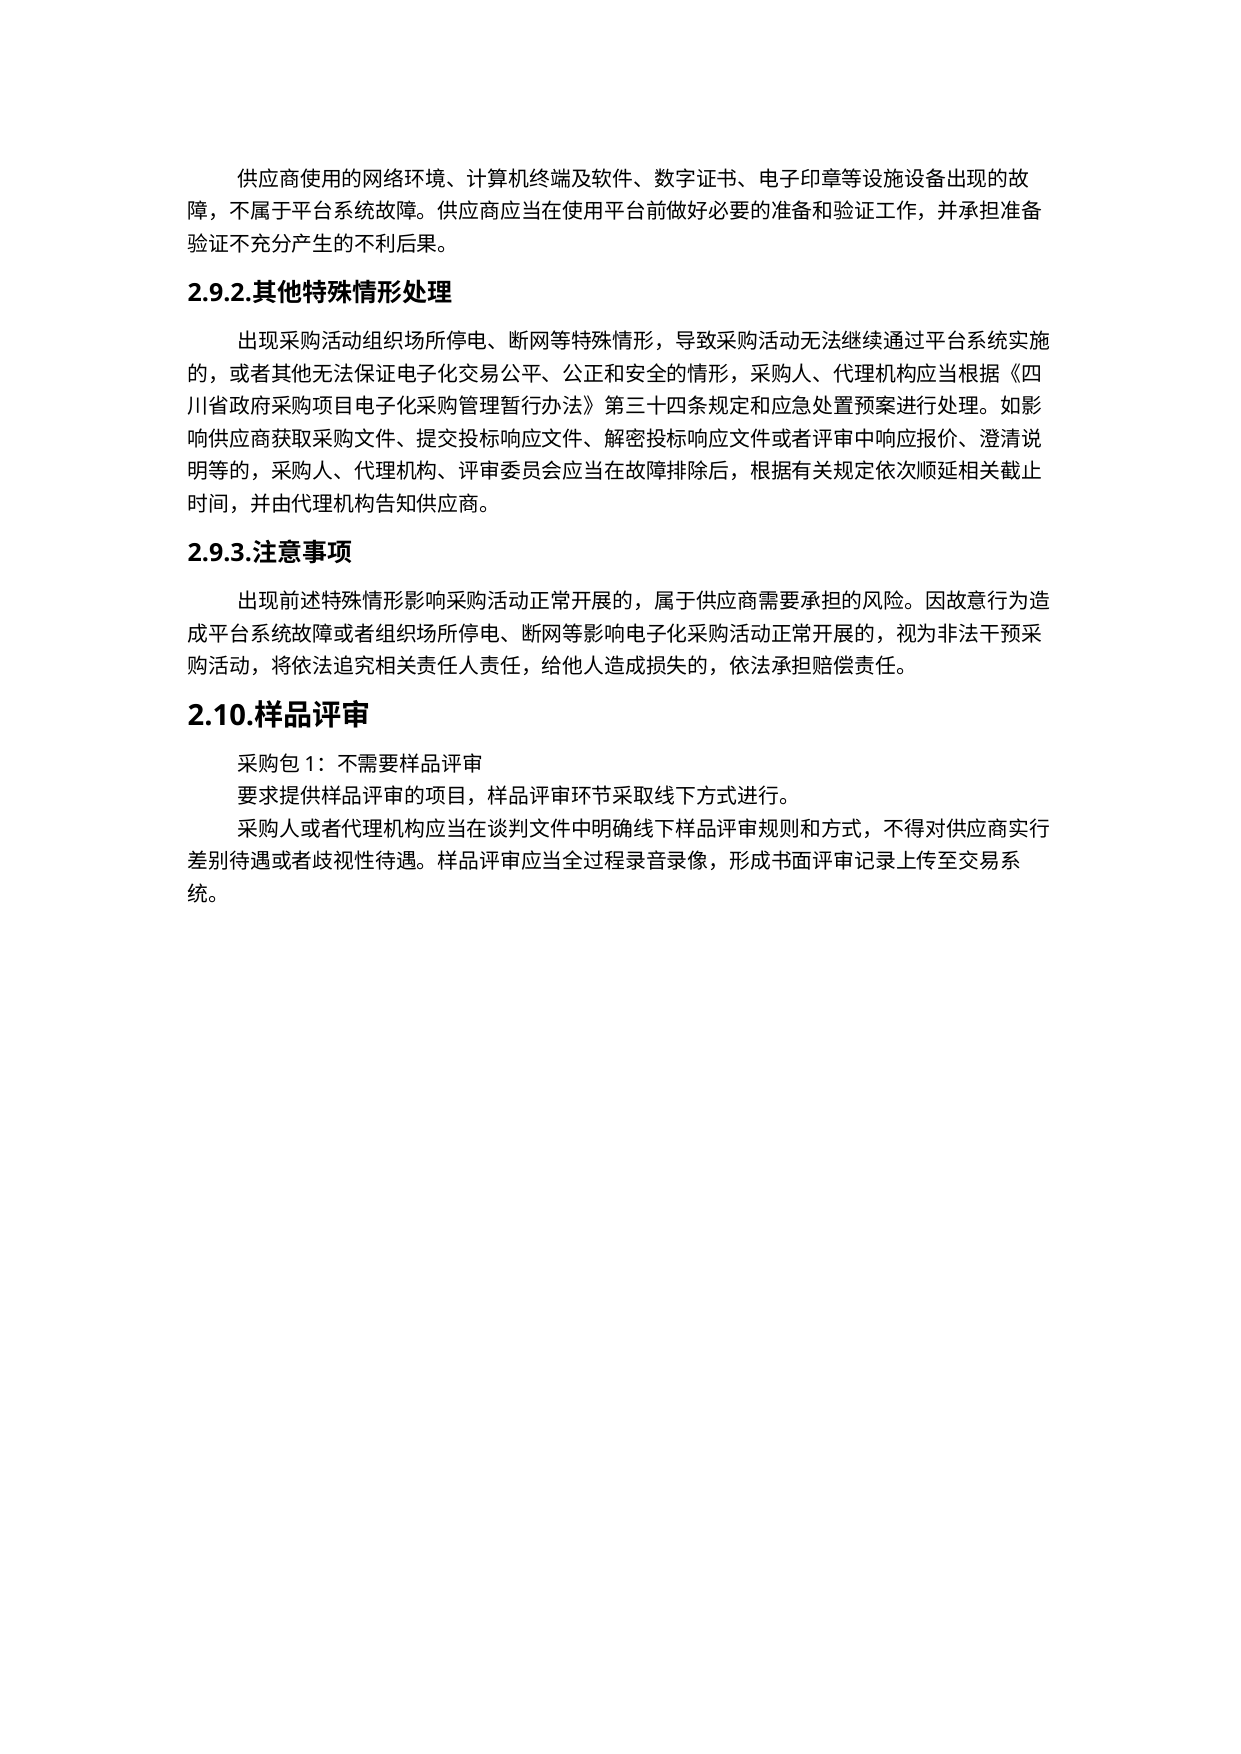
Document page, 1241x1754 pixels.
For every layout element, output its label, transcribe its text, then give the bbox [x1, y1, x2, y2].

text 供应商使用的网络环境、计算机终端及软件、数字证书、电子印章等设施设备出现的故障，不属于平台系统故障。供应商应当在使用平台前做好必要的准备和验证工作，并承担准备验证不充分产生的不利后果。 [187, 162, 1053, 259]
text 采购包1：不需要样品评审 [187, 747, 1053, 779]
text 出现前述特殊情形影响采购活动正常开展的，属于供应商需要承担的风险。因故意行为造成平台系统故障或者组织场所停电、断网等影响电子化采购活动正常开展的，视为非法干预采购活动，将依法追究相关责任人责任，给他人造成损失的，依法承担赔偿责任。 [187, 584, 1053, 682]
text 采购人或者代理机构应当在谈判文件中明确线下样品评审规则和方式，不得对供应商实行差别待遇或者歧视性待遇。样品评审应当全过程录音录像，形成书面评审记录上传至交易系统。 [187, 812, 1053, 909]
text 出现采购活动组织场所停电、断网等特殊情形，导致采购活动无法继续通过平台系统实施的，或者其他无法保证电子化交易公平、公正和安全的情形，采购人、代理机构应当根据《四川省政府采购项目电子化采购管理暂行办法》第三十四条规定和应急处置预案进行处理。如影响供应商获取采购文件、提交投标响应文件、解密投标响应文件或者评审中响应报价、澄清说明等的，采购人、代理机构、评审委员会应当在故障排除后，根据有关规定依次顺延相关截止时间，并由代理机构告知供应商。 [187, 324, 1053, 519]
text 要求提供样品评审的项目，样品评审环节采取线下方式进行。 [187, 779, 1053, 812]
text 2.9.2.其他特殊情形处理 [187, 259, 1053, 324]
text 2.10.样品评审 [187, 682, 1053, 747]
text 2.9.3.注意事项 [187, 519, 1053, 584]
